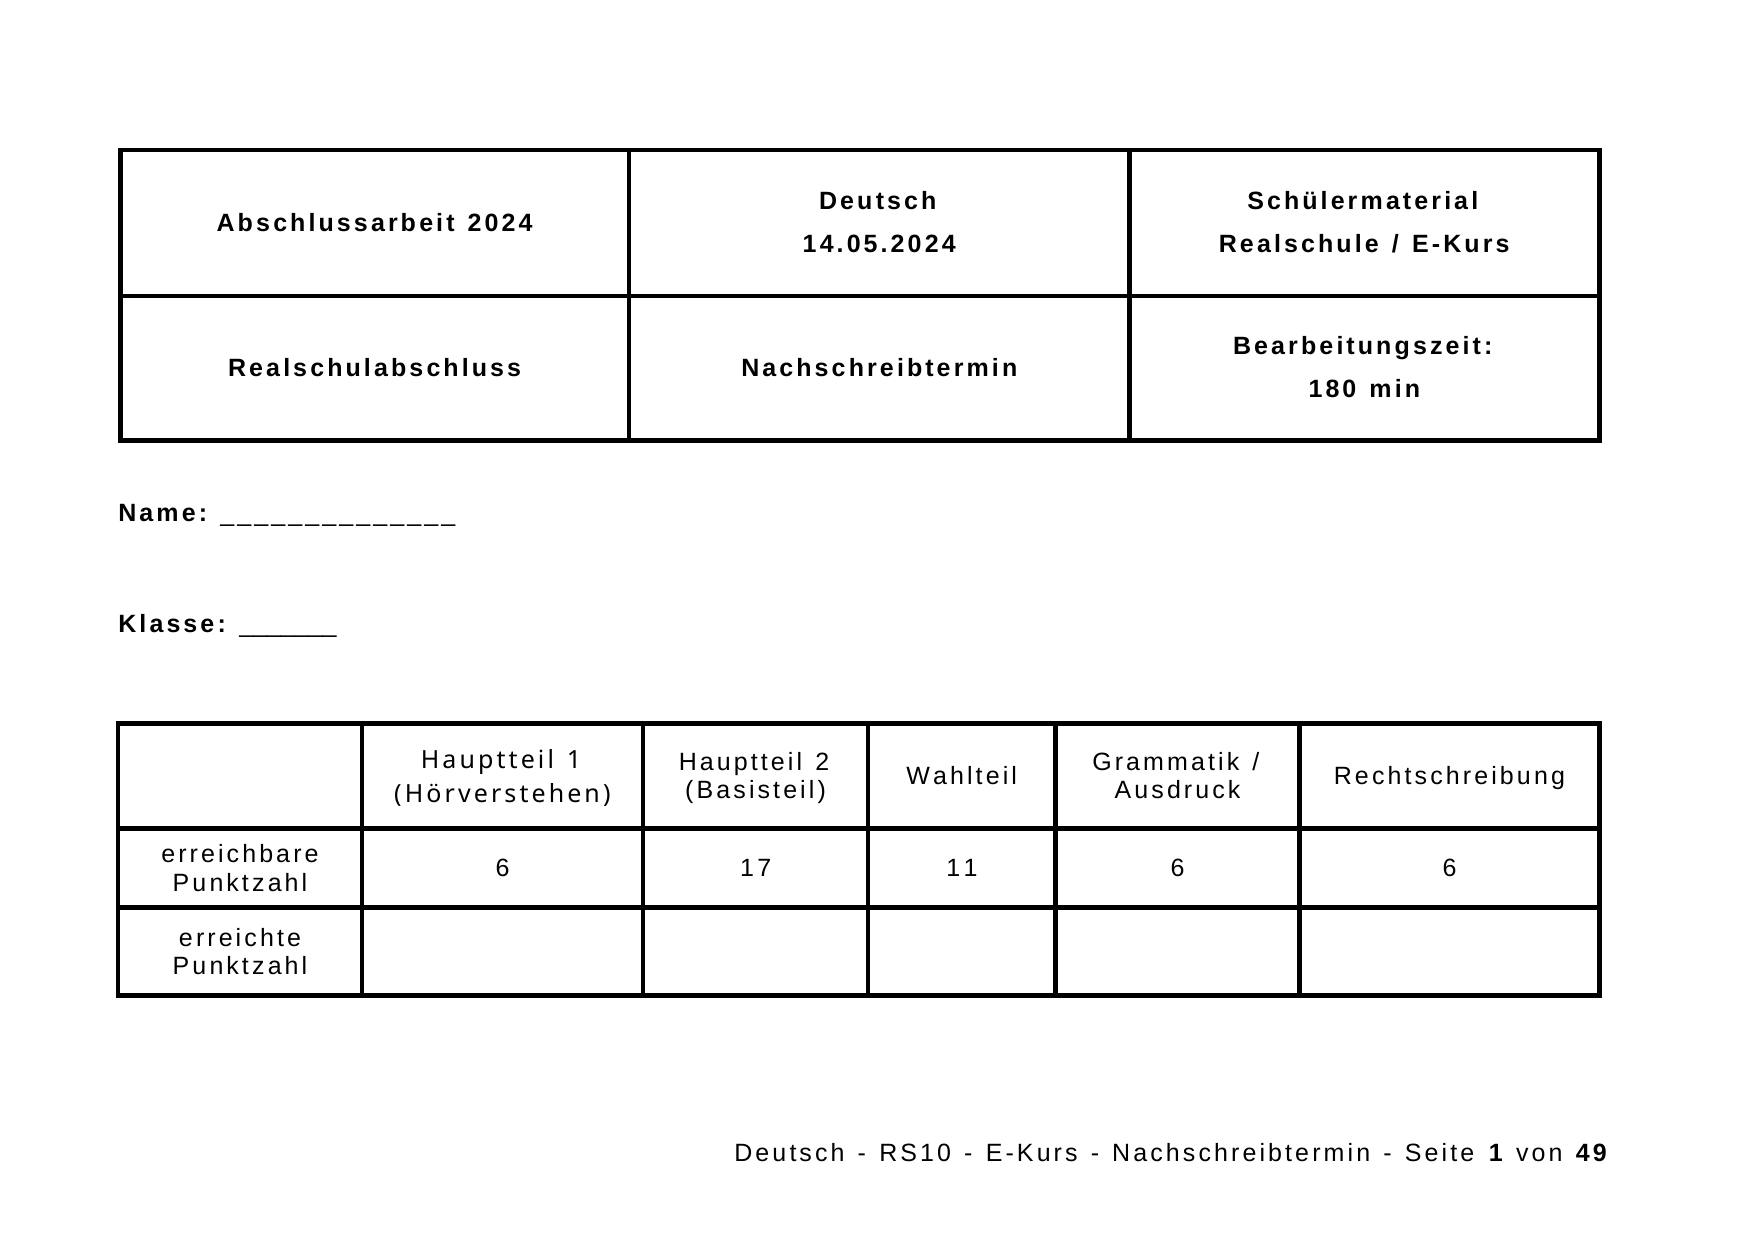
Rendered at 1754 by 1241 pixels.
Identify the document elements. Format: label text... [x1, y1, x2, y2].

table_cell Realschulabschluss [123, 298, 627, 438]
table_header [120, 726, 360, 826]
table_header Abschlussarbeit 2024 [123, 152, 627, 294]
table_cell erreichte Punktzahl [120, 910, 360, 993]
table_cell 17 [645, 831, 866, 905]
table_header Grammatik / Ausdruck [1058, 726, 1297, 826]
table_cell 6 [1302, 831, 1597, 905]
table_header Hauptteil 1 (Hörverstehen) [364, 726, 641, 826]
table_cell [364, 910, 641, 993]
table_header Wahlteil [870, 726, 1053, 826]
table_cell Nachschreibtermin [631, 298, 1127, 438]
table_header Schülermaterial Realschule / E-Kurs [1132, 152, 1597, 294]
table_cell [1302, 910, 1597, 993]
table_cell 11 [870, 831, 1053, 905]
text Klasse: _______ [118, 609, 1606, 638]
table_cell [870, 910, 1053, 993]
table_cell 6 [364, 831, 641, 905]
table_cell Bearbeitungszeit: 180 min [1132, 298, 1597, 438]
table_cell erreichbare Punktzahl [120, 831, 360, 905]
table_cell [645, 910, 866, 993]
table_header Deutsch 14.05.2024 [631, 152, 1127, 294]
table_header Rechtschreibung [1302, 726, 1597, 826]
table_cell [1058, 910, 1297, 993]
table_cell 6 [1058, 831, 1297, 905]
text Name: ______________ [118, 498, 1606, 527]
table_header Hauptteil 2 (Basisteil) [645, 726, 866, 826]
